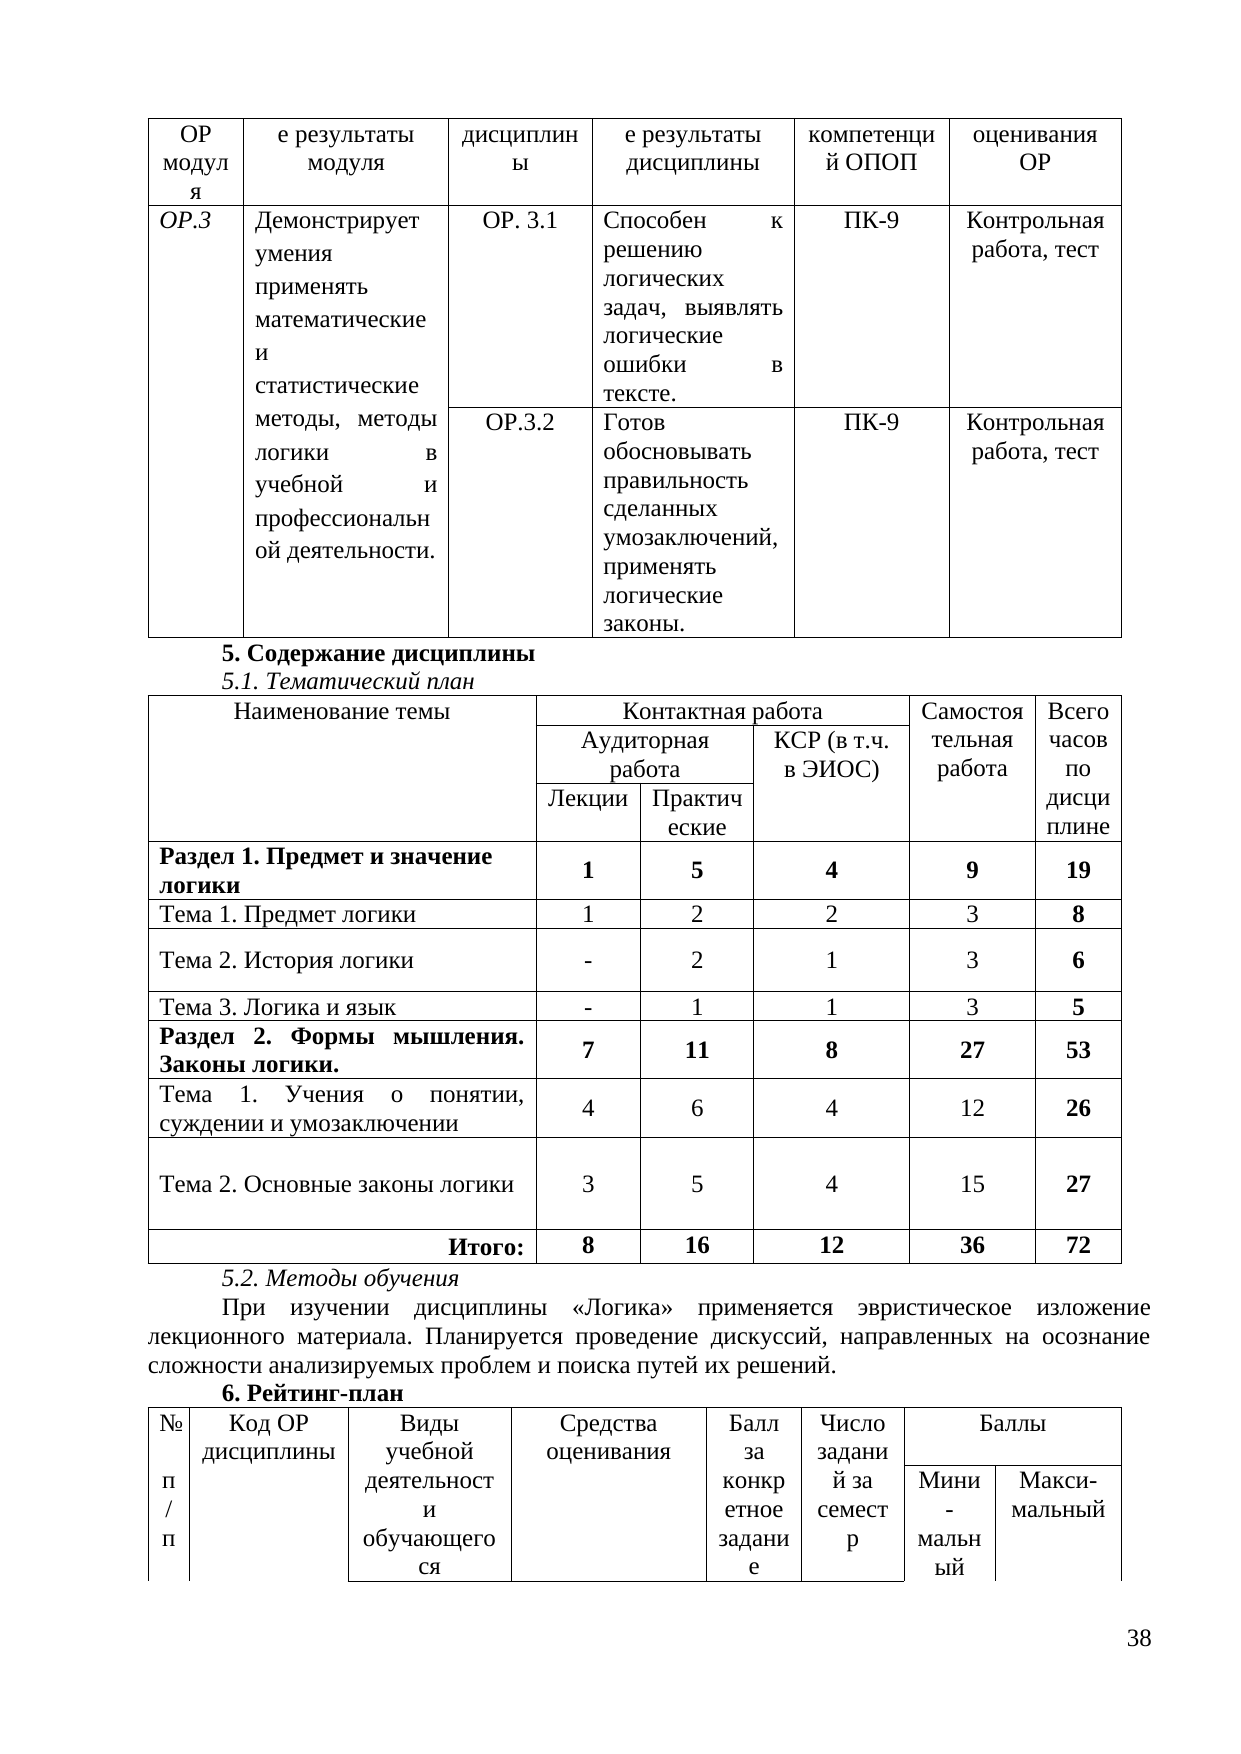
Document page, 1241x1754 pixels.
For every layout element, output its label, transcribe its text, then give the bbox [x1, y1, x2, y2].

table_cell 4 [754, 1138, 909, 1229]
table_cell Мини-мальный [905, 1466, 995, 1581]
table_cell ОР.3 [149, 206, 243, 637]
table_cell Демонстрирует умения применять математические и статистические методы, методы логики в учебной и профессиональной деятельности. [244, 206, 448, 637]
table_cell ОР. 3.1 [449, 206, 592, 407]
table_cell 8 [1036, 900, 1121, 928]
text 6. Рейтинг-план [148, 1378, 1152, 1407]
table_cell 53 [1036, 1021, 1121, 1078]
table_cell 4 [754, 1079, 909, 1136]
table_cell 1 [537, 842, 640, 898]
table_cell Аудиторная работа [537, 726, 753, 782]
table_cell 5 [641, 1138, 753, 1229]
table_cell 1 [537, 900, 640, 928]
table_cell 9 [910, 842, 1035, 898]
table_cell 5 [641, 842, 753, 898]
table_header Число заданий за семестр [802, 1408, 904, 1581]
table_header Наименование темы [149, 696, 536, 841]
text 5.1. Тематический план [148, 666, 1152, 695]
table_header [244, 119, 448, 205]
table_cell ОР.3.2 [449, 408, 592, 637]
table_cell 8 [537, 1230, 640, 1263]
table_cell 26 [1036, 1079, 1121, 1136]
text 5. Содержание дисциплины [148, 638, 1152, 666]
table_cell 2 [641, 929, 753, 991]
table_cell Тема 1. Учения о понятии, суждении и умозаключении [149, 1079, 536, 1136]
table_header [950, 119, 1121, 205]
table_cell 3 [910, 992, 1035, 1020]
table_cell Итого: [149, 1230, 536, 1263]
table_header Самостоятельная работа [910, 696, 1035, 841]
table_header Виды учебной деятельности обучающегося [349, 1408, 511, 1581]
table_cell Способен к решению логических задач, выявлять логические ошибки в тексте. [593, 206, 794, 407]
table_cell 7 [537, 1021, 640, 1078]
table_cell 36 [910, 1230, 1035, 1263]
table_cell 19 [1036, 842, 1121, 898]
table_cell 1 [754, 992, 909, 1020]
table_cell 3 [537, 1138, 640, 1229]
table_cell 1 [641, 992, 753, 1020]
table_cell Тема 3. Логика и язык [149, 992, 536, 1020]
table_cell 16 [641, 1230, 753, 1263]
table_cell - [537, 929, 640, 991]
table_cell Контрольная работа, тест [950, 206, 1121, 407]
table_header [795, 119, 949, 205]
table_cell 15 [910, 1138, 1035, 1229]
table_cell Раздел 1. Предмет и значение логики [149, 842, 536, 898]
table_cell 3 [910, 900, 1035, 928]
text 5.2. Методы обучения [148, 1263, 1152, 1292]
table_header Всего часов по дисциплине [1036, 696, 1121, 841]
text При изучении дисциплины «Логика» применяется эвристическое изложение лекционного материала. Планируется проведение дискуссий, направленных на осознание сложности анализируемых проблем и поиска путей их решений. [148, 1292, 1152, 1378]
table_cell 12 [754, 1230, 909, 1263]
table_cell 27 [1036, 1138, 1121, 1229]
table_cell Тема 1. Предмет логики [149, 900, 536, 928]
table_cell КСР (в т.ч. в ЭИОС) [754, 726, 909, 841]
table_header Балл за конкретное задание [707, 1408, 801, 1581]
table_cell Контрольная работа, тест [950, 408, 1121, 637]
table_cell 5 [1036, 992, 1121, 1020]
table_cell 27 [910, 1021, 1035, 1078]
table_cell Лекции [537, 784, 640, 841]
table_cell 6 [641, 1079, 753, 1136]
table_cell Тема 2. История логики [149, 929, 536, 991]
table_cell Тема 2. Основные законы логики [149, 1138, 536, 1229]
table_cell 6 [1036, 929, 1121, 991]
table_cell Готов обосновывать правильность сделанных умозаключений, применять логические законы. [593, 408, 794, 637]
table_cell 12 [910, 1079, 1035, 1136]
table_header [593, 119, 794, 205]
table_header Контактная работа [537, 696, 909, 724]
table_cell 8 [754, 1021, 909, 1078]
table_header № п/п [149, 1408, 189, 1581]
table_header Код ОР модуля [149, 119, 243, 205]
table_header Средства оценивания [512, 1408, 706, 1581]
table_cell 2 [754, 900, 909, 928]
table_cell ПК-9 [795, 206, 949, 407]
table_cell - [537, 992, 640, 1020]
table_cell 1 [754, 929, 909, 991]
table_cell Раздел 2. Формы мышления. Законы логики. [149, 1021, 536, 1078]
table_cell ПК-9 [795, 408, 949, 637]
table_cell 4 [754, 842, 909, 898]
table_cell 4 [537, 1079, 640, 1136]
table_cell Практические [641, 784, 753, 841]
table_cell 3 [910, 929, 1035, 991]
table_header Код ОР дисциплины [190, 1408, 348, 1581]
table_cell 2 [641, 900, 753, 928]
table_cell 11 [641, 1021, 753, 1078]
table_header Баллы [905, 1408, 1121, 1465]
table_header Код ОР дисциплины [449, 119, 592, 205]
table_cell Макси-мальный [996, 1466, 1121, 1581]
table_cell 72 [1036, 1230, 1121, 1263]
